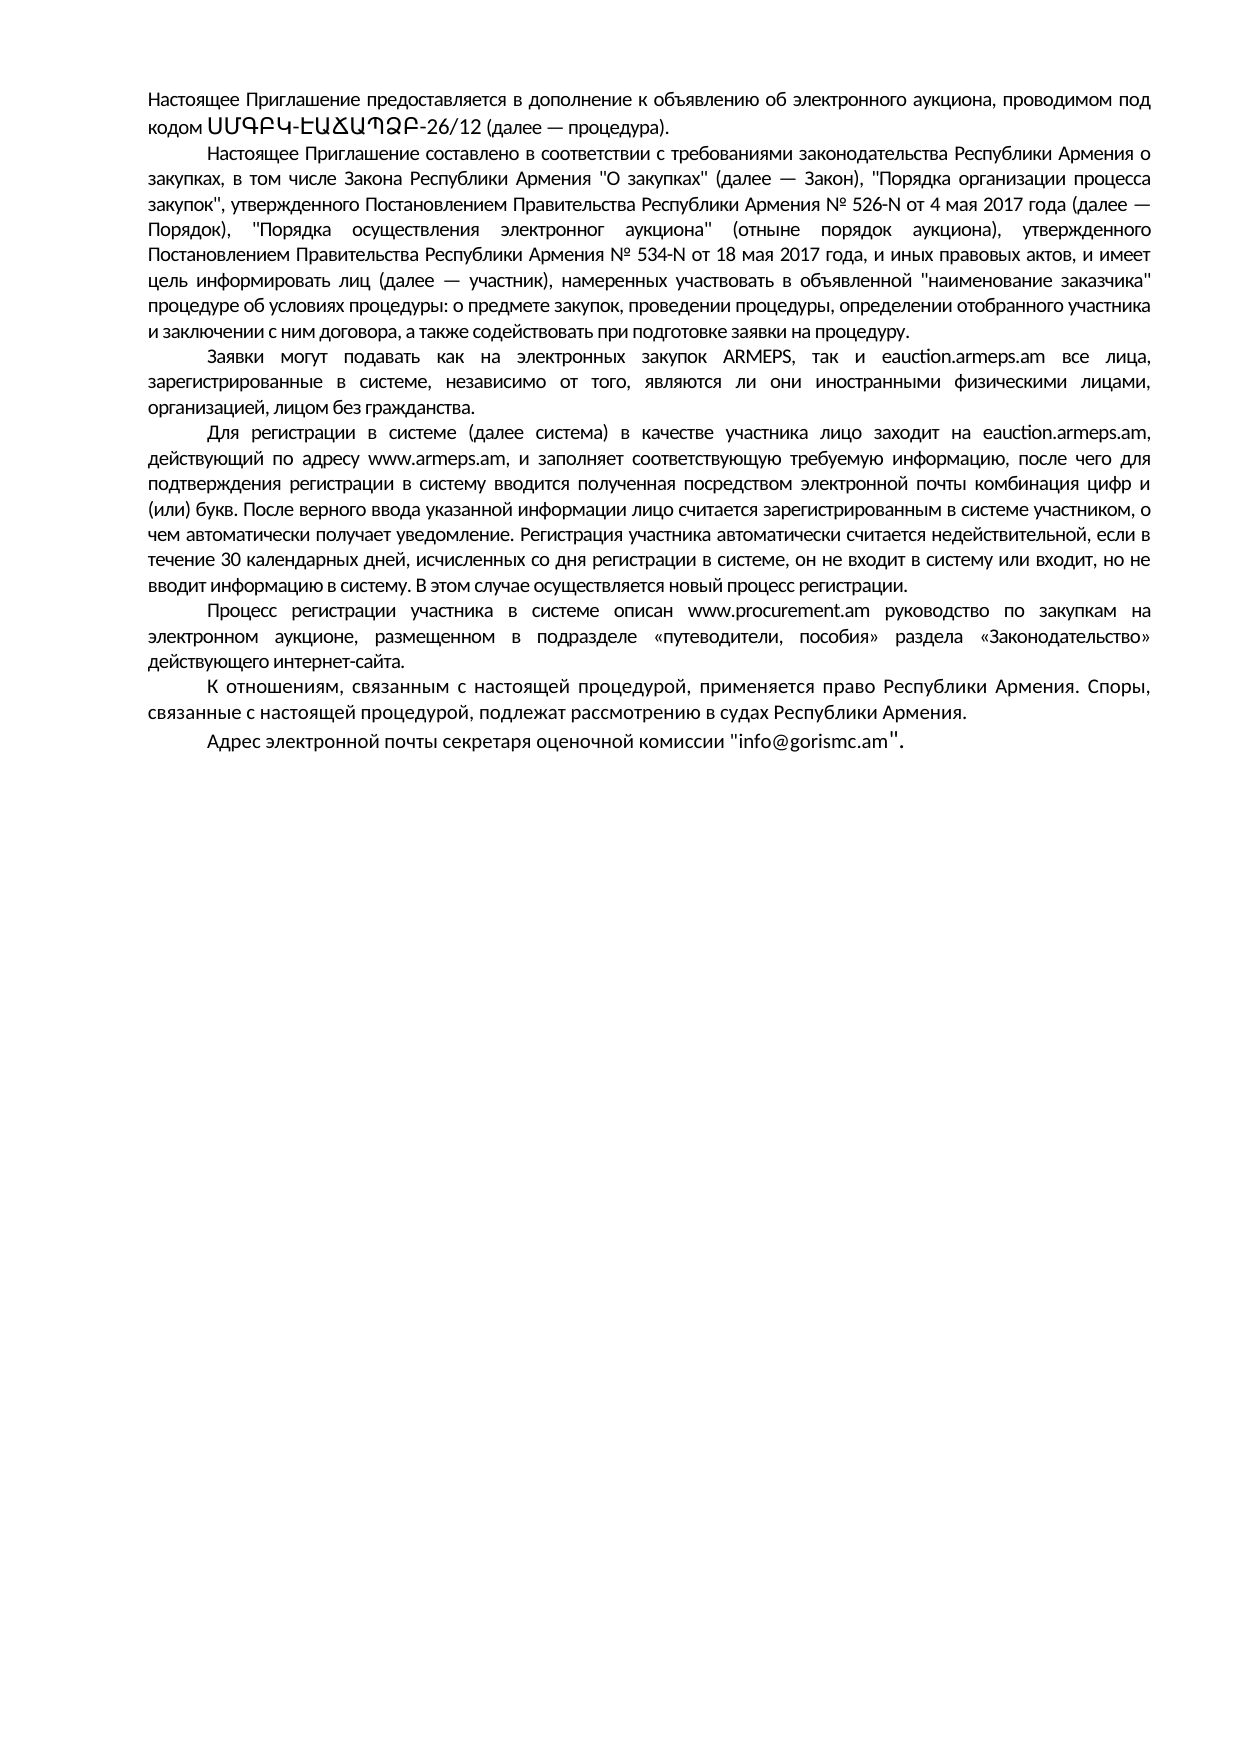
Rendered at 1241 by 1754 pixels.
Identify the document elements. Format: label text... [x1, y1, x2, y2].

text Процесс регистрации участника в системе описан www.procurement.am руководство по закупкам на электронном аукционе, размещенном в подразделе «путеводители, пособия» раздела «Законодательство» действующего интернет-сайта. [148, 597, 1152, 674]
text Заявки могут подавать как на электронных закупок ARMEPS, так и eauction.armeps.am все лица, зарегистрированные в системе, независимо от того, являются ли они иностранными физическими лицами, организацией, лицом без гражданства. [148, 343, 1152, 419]
text К отношениям, связанным с настоящей процедурой, применяется право Республики Армения. Споры, связанные с настоящей процедурой, подлежат рассмотрению в судах Республики Армения. [148, 674, 1152, 724]
text Настоящее Приглашение предоставляется в дополнение к объявлению об электронного аукциона, проводимом под кодом ՍՄԳԲԿ-ԷԱՃԱՊՁԲ-26/12 (далее — процедура). [148, 86, 1152, 140]
text Адрес электронной почты секретаря оценочной комиссии "info@gorismc.am". [148, 724, 1152, 755]
text Настоящее Приглашение составлено в соответствии с требованиями законодательства Республики Армения о закупках, в том числе Закона Республики Армения "О закупках" (далее — Закон), "Порядка организации процесса закупок", утвержденного Постановлением Правительства Республики Армения № 526-N от 4 мая 2017 года (далее — Порядок), "Порядка осуществления электронног аукциона" (отныне порядок аукциона), утвержденного Постановлением Правительства Республики Армения № 534-N от 18 мая 2017 года, и иных правовых актов, и имеет цель информировать лиц (далее — участник), намеренных участвовать в объявленной "наименование заказчика" процедуре об условиях процедуры: о предмете закупок, проведении процедуры, определении отобранного участника и заключении с ним договора, а также содействовать при подготовке заявки на процедуру. [148, 140, 1152, 343]
text Для регистрации в системе (далее система) в качестве участника лицо заходит на eauction.armeps.am, действующий по адресу www.armeps.am, и заполняет соответствующую требуемую информацию, после чего для подтверждения регистрации в систему вводится полученная посредством электронной почты комбинация цифр и (или) букв. После верного ввода указанной информации лицо считается зарегистрированным в системе участником, о чем автоматически получает уведомление. Регистрация участника автоматически считается недействительной, если в течение 30 календарных дней, исчисленных со дня регистрации в системе, он не входит в систему или входит, но не вводит информацию в систему. В этом случае осуществляется новый процесс регистрации. [148, 419, 1152, 597]
